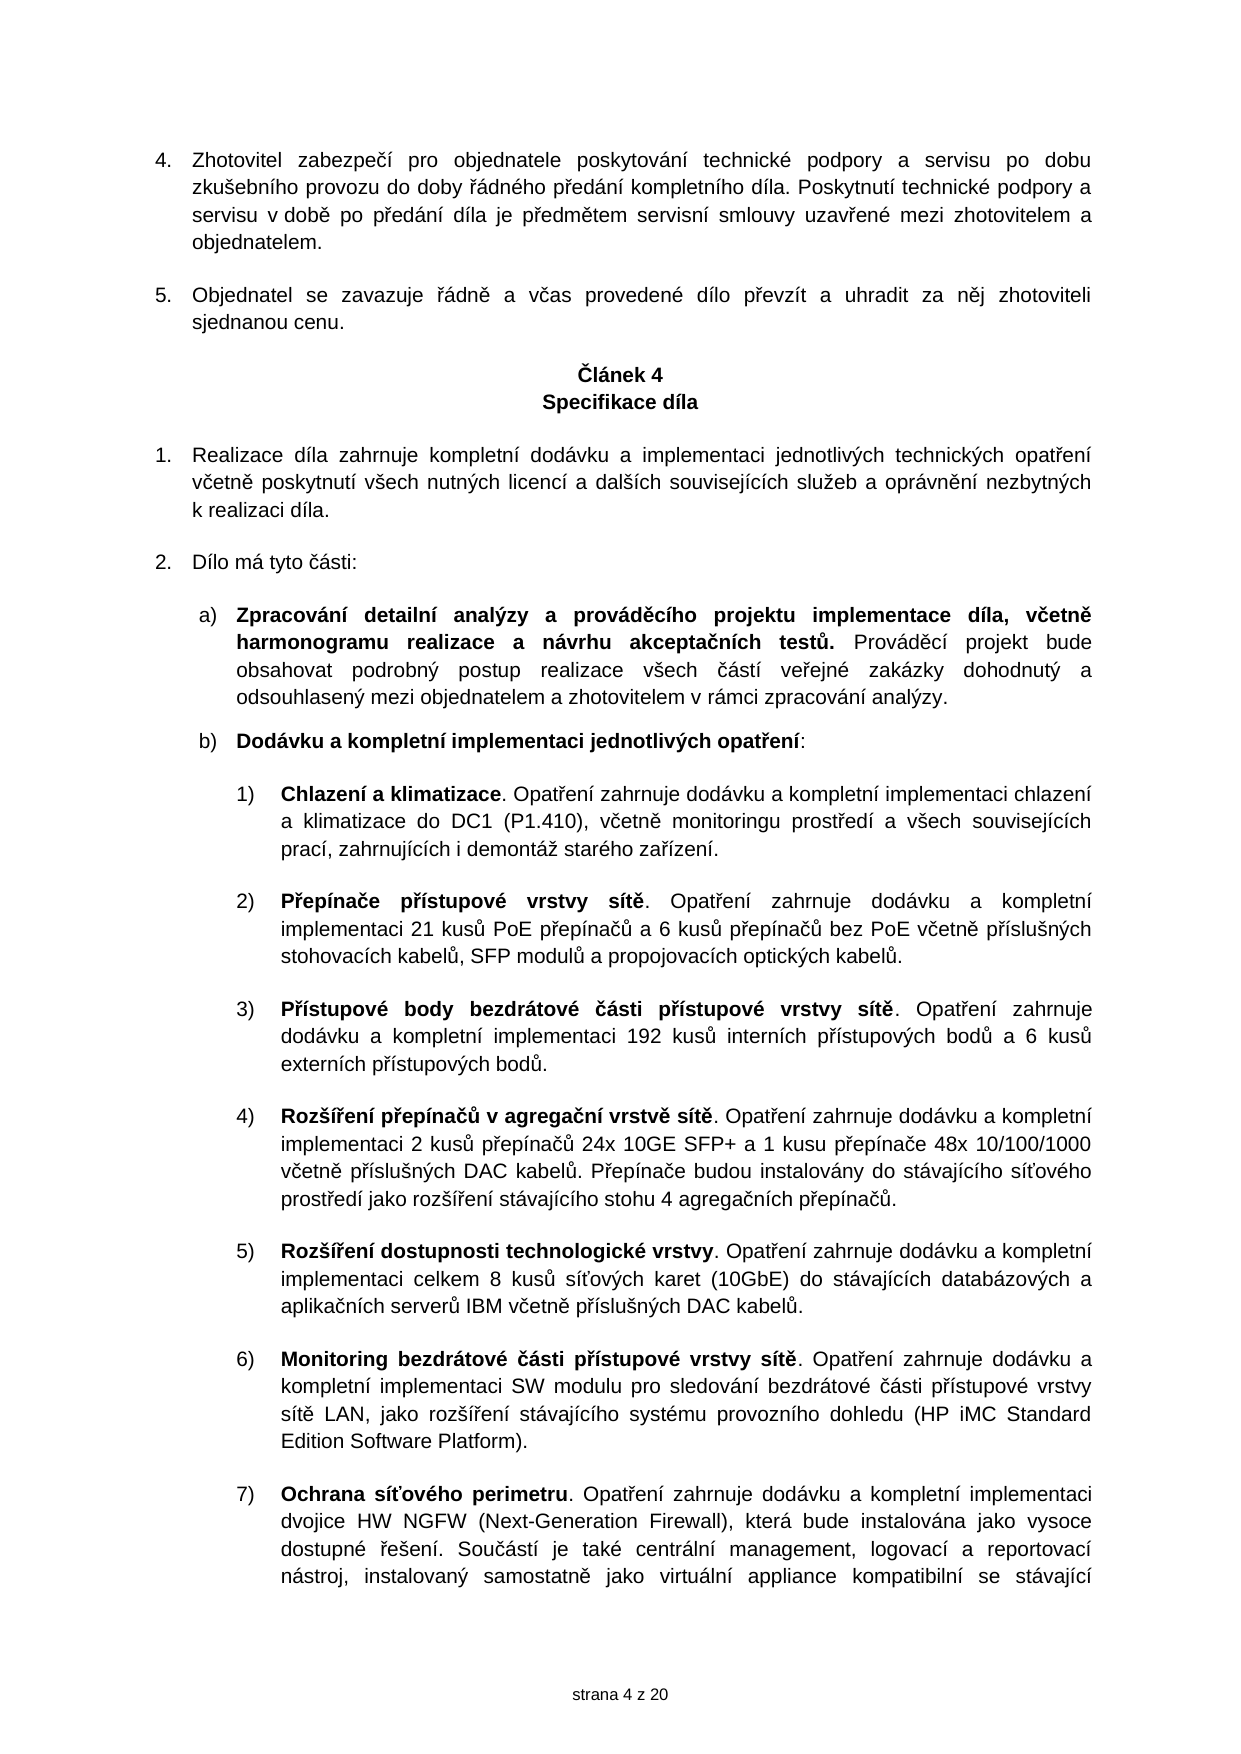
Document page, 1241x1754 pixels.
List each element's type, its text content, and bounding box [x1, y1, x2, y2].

list Zhotovitel zabezpečí pro objednatele poskytování technické podpory a servisu po dobu zkušebního provozu do doby řádného předání kompletního díla. Poskytnutí technické podpory a servisu v době po předání díla je předmětem servisní smlouvy uzavřené mezi zhotovitelem a objednatelem. [155, 148, 1093, 254]
subtitle Článek 4 [148, 363, 1093, 387]
list Dílo má tyto části: [155, 550, 1093, 574]
subtitle Chlazení a klimatizace. Opatření zahrnuje dodávku a kompletní implementaci chlazení a klimatizace do DC1 (P1.410), včetně monitoringu prostředí a všech souvisejících prací, zahrnujících i demontáž starého zařízení. [236, 782, 1093, 861]
subtitle Rozšíření přepínačů v agregační vrstvě sítě. Opatření zahrnuje dodávku a kompletní implementaci 2 kusů přepínačů 24x 10GE SFP+ a 1 kusu přepínače 48x 10/100/1000 včetně příslušných DAC kabelů. Přepínače budou instalovány do stávajícího síťového prostředí jako rozšíření stávajícího stohu 4 agregačních přepínačů. [236, 1104, 1093, 1211]
subtitle Monitoring bezdrátové části přístupové vrstvy sítě. Opatření zahrnuje dodávku a kompletní implementaci SW modulu pro sledování bezdrátové části přístupové vrstvy sítě LAN, jako rozšíření stávajícího systému provozního dohledu (HP iMC Standard Edition Software Platform). [236, 1347, 1093, 1453]
subtitle Přepínače přístupové vrstvy sítě. Opatření zahrnuje dodávku a kompletní implementaci 21 kusů PoE přepínačů a 6 kusů přepínačů bez PoE včetně příslušných stohovacích kabelů, SFP modulů a propojovacích optických kabelů. [236, 889, 1093, 968]
subtitle Specifikace díla [148, 390, 1093, 414]
list Realizace díla zahrnuje kompletní dodávku a implementaci jednotlivých technických opatření včetně poskytnutí všech nutných licencí a dalších souvisejících služeb a oprávnění nezbytných k realizaci díla. [155, 443, 1093, 522]
subtitle Rozšíření dostupnosti technologické vrstvy. Opatření zahrnuje dodávku a kompletní implementaci celkem 8 kusů síťových karet (10GbE) do stávajících databázových a aplikačních serverů IBM včetně příslušných DAC kabelů. [236, 1239, 1093, 1318]
list Objednatel se zavazuje řádně a včas provedené dílo převzít a uhradit za něj zhotoviteli sjednanou cenu. [155, 283, 1093, 334]
list Dodávku a kompletní implementaci jednotlivých opatření: [199, 729, 1093, 753]
subtitle Přístupové body bezdrátové části přístupové vrstvy sítě. Opatření zahrnuje dodávku a kompletní implementaci 192 kusů interních přístupových bodů a 6 kusů externích přístupových bodů. [236, 997, 1093, 1076]
list Zpracování detailní analýzy a prováděcího projektu implementace díla, včetně harmonogramu realizace a návrhu akceptačních testů. Prováděcí projekt bude obsahovat podrobný postup realizace všech částí veřejné zakázky dohodnutý a odsouhlasený mezi objednatelem a zhotovitelem v rámci zpracování analýzy. [199, 603, 1093, 709]
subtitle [236, 1482, 1093, 1588]
